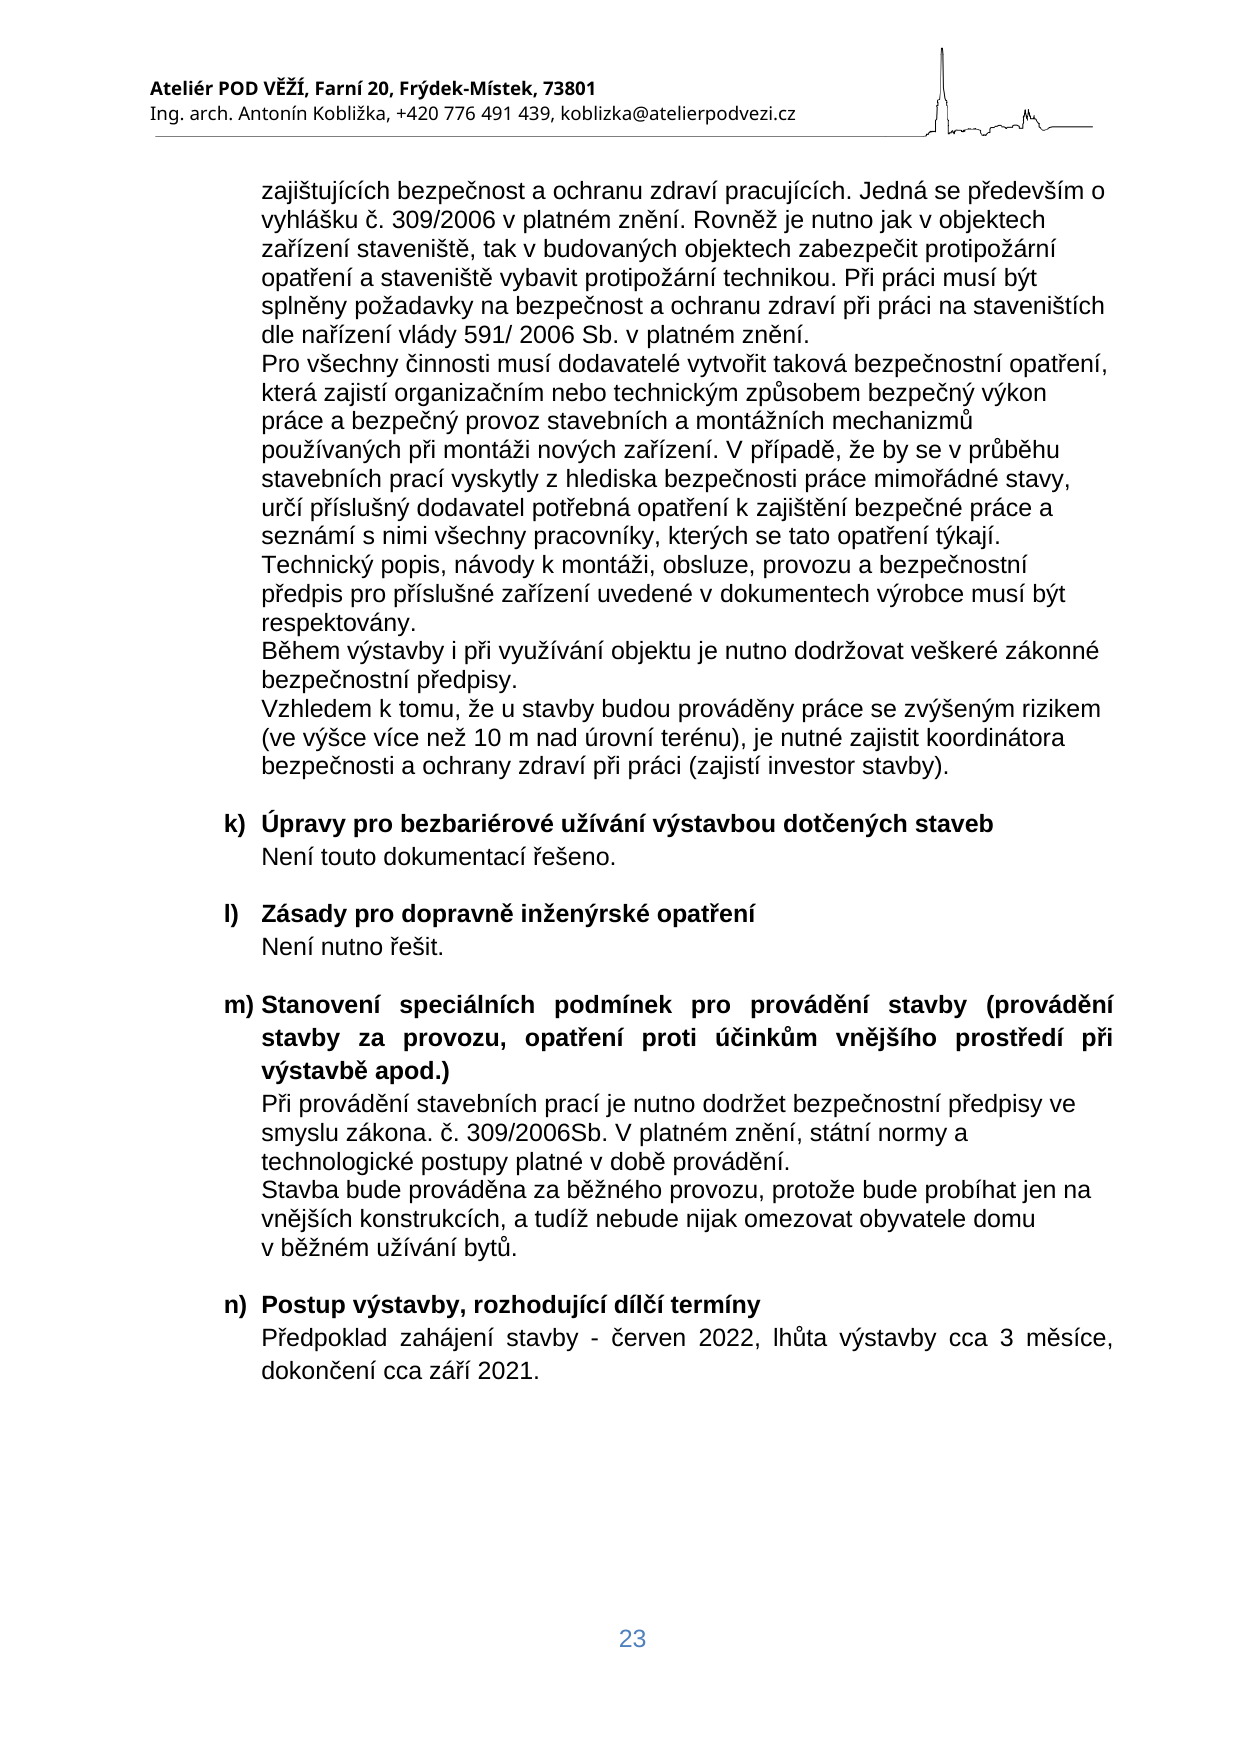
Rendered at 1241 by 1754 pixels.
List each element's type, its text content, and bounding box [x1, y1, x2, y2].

list Postup výstavby, rozhodující dílčí termíny [223, 1290, 1115, 1319]
text Stavba bude prováděna za běžného provozu, protože bude probíhat jen na vnějších konstrukcích, a tudíž nebude nijak omezovat obyvatele domu v běžném užívání bytů. [261, 1175, 1115, 1261]
text Během výstavby i při využívání objektu je nutno dodržovat veškeré zákonné bezpečnostní předpisy. [261, 636, 1115, 694]
text Technický popis, návody k montáži, obsluze, provozu a bezpečnostní předpis pro příslušné zařízení uvedené v dokumentech výrobce musí být respektovány. [261, 550, 1115, 636]
text Při provádění stavebních prací je nutno dodržet bezpečnostní předpisy ve smyslu zákona. č. 309/2006Sb. V platném znění, státní normy a technologické postupy platné v době provádění. [261, 1089, 1115, 1175]
list Stanovení speciálních podmínek pro provádění stavby (provádění stavby za provozu, opatření proti účinkům vnějšího prostředí při výstavbě apod.) [223, 990, 1115, 1085]
list Úpravy pro bezbariérové užívání výstavbou dotčených staveb [223, 809, 1115, 838]
text Vzhledem k tomu, že u stavby budou prováděny práce se zvýšeným rizikem (ve výšce více než 10 m nad úrovní terénu), je nutné zajistit koordinátora bezpečnosti a ochrany zdraví při práci (zajistí investor stavby). [261, 694, 1115, 780]
text Předpoklad zahájení stavby - červen 2022, lhůta výstavby cca 3 měsíce, dokončení cca září 2021. [261, 1323, 1115, 1385]
picture [150, 40, 1095, 144]
text Není nutno řešit. [187, 932, 1115, 961]
list Zásady pro dopravně inženýrské opatření [223, 899, 1115, 928]
text Pro všechny činnosti musí dodavatelé vytvořit taková bezpečnostní opatření, která zajistí organizačním nebo technickým způsobem bezpečný výkon práce a bezpečný provoz stavebních a montážních mechanizmů používaných při montáži nových zařízení. V případě, že by se v průběhu stavebních prací vyskytly z hlediska bezpečnosti práce mimořádné stavy, určí příslušný dodavatel potřebná opatření k zajištění bezpečné práce a seznámí s nimi všechny pracovníky, kterých se tato opatření týkají. [261, 349, 1115, 550]
text Není touto dokumentací řešeno. [187, 842, 1115, 871]
